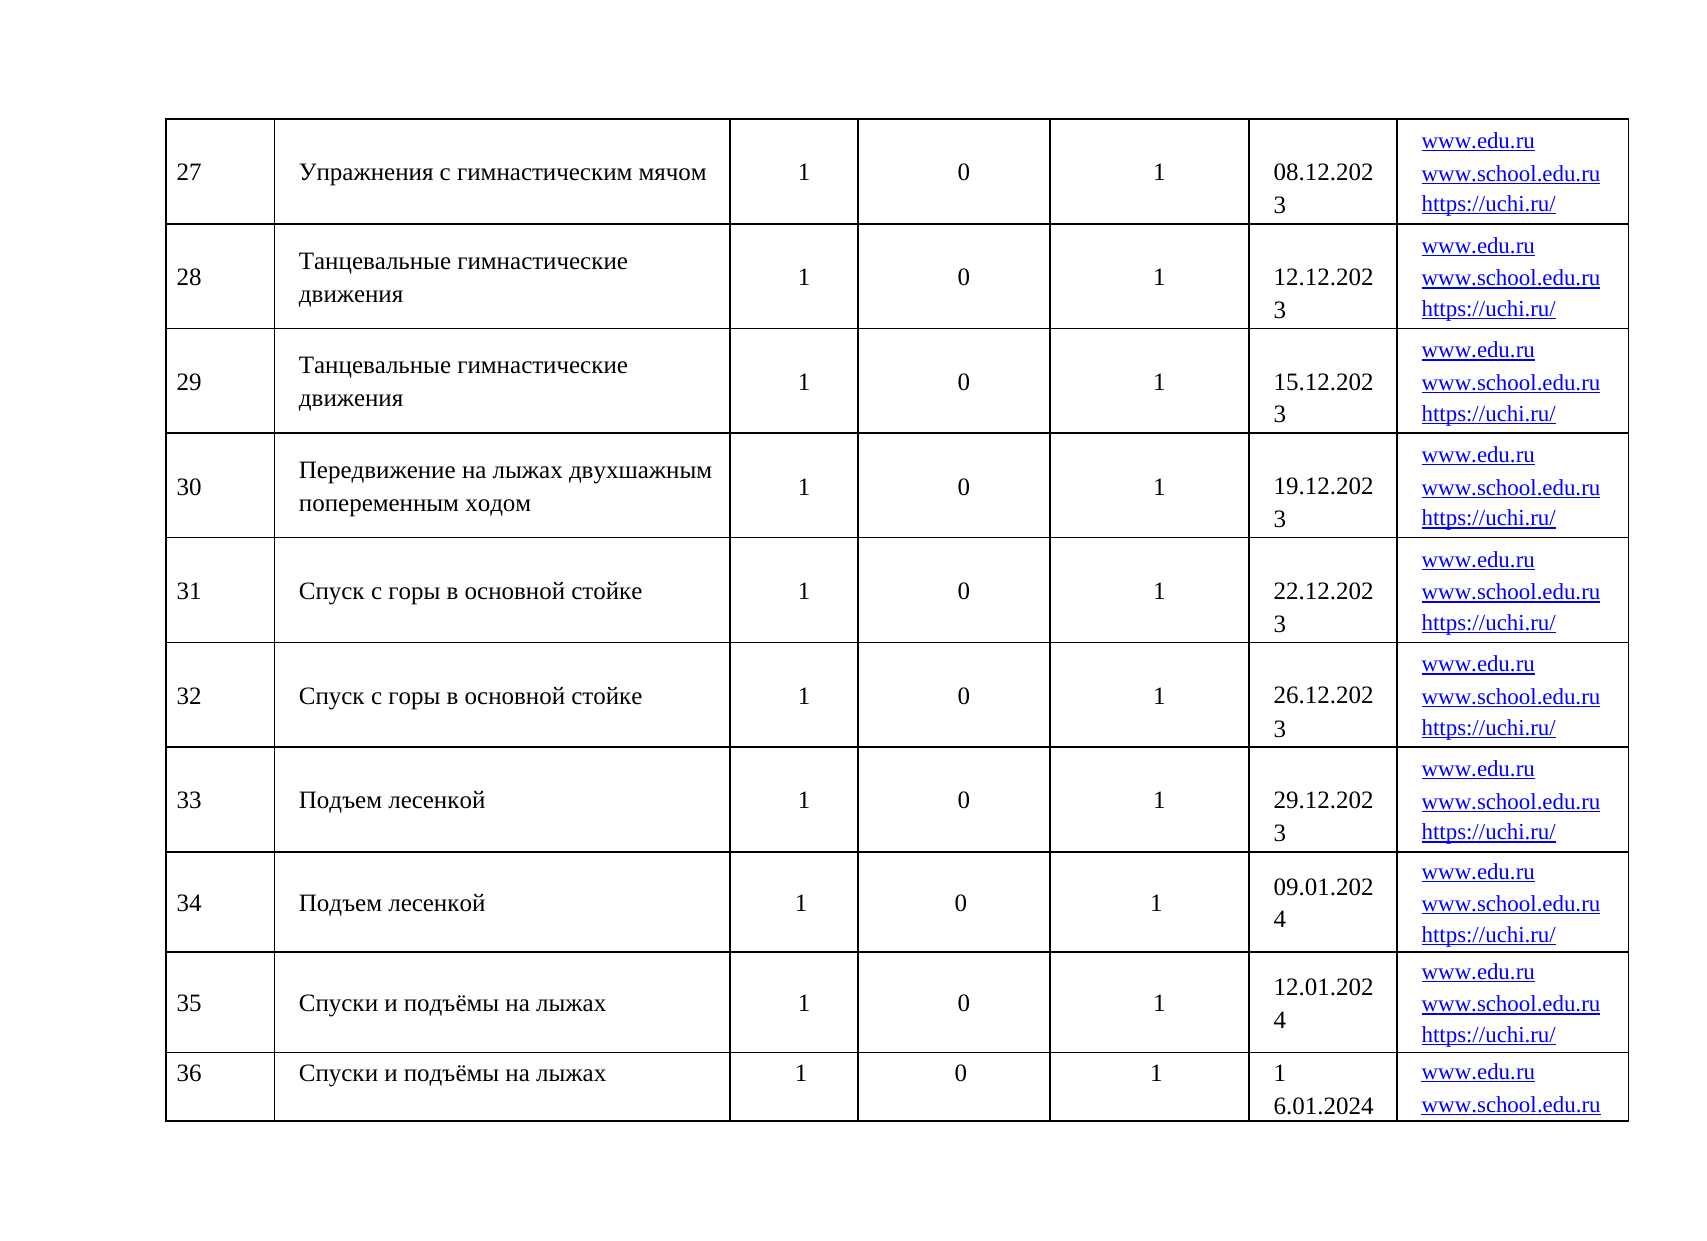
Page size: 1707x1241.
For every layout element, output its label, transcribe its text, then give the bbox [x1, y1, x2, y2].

table_cell www.edu.ru www.school.edu.ru https://uchi.ru/ [1398, 538, 1628, 642]
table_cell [1398, 225, 1628, 327]
table_cell 0 [859, 434, 1049, 537]
table_cell 0 [859, 329, 1049, 432]
table_cell Спуск с горы в основной стойке [275, 643, 729, 746]
table_cell 32 [167, 643, 274, 746]
table_cell 1 [1051, 1053, 1248, 1120]
table_cell www.edu.ru www.school.edu.ru https://uchi.ru/ [1398, 643, 1628, 746]
table_cell 1 [731, 1053, 857, 1120]
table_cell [1398, 1053, 1628, 1120]
table_cell Подъем лесенкой [275, 748, 729, 851]
table_cell 15.12.2023 [1250, 329, 1396, 432]
table_cell 29.12.2023 [1250, 748, 1396, 851]
table_cell 19.12.2023 [1250, 434, 1396, 537]
table_cell 36 [167, 1053, 274, 1120]
table_cell 1 [1051, 434, 1248, 537]
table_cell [1398, 953, 1628, 1051]
table_cell Спуск с горы в основной стойке [275, 538, 729, 642]
table_cell 0 [859, 120, 1049, 223]
table_cell 1 [731, 538, 857, 642]
table_cell 1 [731, 748, 857, 851]
table_cell 0 [859, 1053, 1049, 1120]
table_cell 12.12.2023 [1250, 225, 1396, 327]
table_cell www.edu.ru www.school.edu.ru https://uchi.ru/ [1398, 434, 1628, 537]
table_cell 0 [859, 953, 1049, 1051]
table_cell 35 [167, 953, 274, 1051]
table_cell Танцевальные гимнастические движения [275, 225, 729, 327]
table_cell 1 [1051, 538, 1248, 642]
table_cell 09.01.2024 [1250, 853, 1396, 951]
table_cell 1 [731, 120, 857, 223]
table_cell 1 [1051, 748, 1248, 851]
table_cell Передвижение на лыжах двухшажным попеременным ходом [275, 434, 729, 537]
table_cell www.edu.ru www.school.edu.ru https://uchi.ru/ [1398, 329, 1628, 432]
table_cell 1 [731, 853, 857, 951]
table_cell Подъем лесенкой [275, 853, 729, 951]
table_cell 26.12.2023 [1250, 643, 1396, 746]
table_cell 1 [1051, 329, 1248, 432]
table_cell 30 [167, 434, 274, 537]
table_cell 1 [731, 434, 857, 537]
table_cell 22.12.2023 [1250, 538, 1396, 642]
table_cell 1 [1051, 953, 1248, 1051]
table_cell Танцевальные гимнастические движения [275, 329, 729, 432]
table_cell 34 [167, 853, 274, 951]
table_cell 1 [1051, 643, 1248, 746]
table_cell 1 [1051, 120, 1248, 223]
table_cell 0 [859, 225, 1049, 327]
table_cell 31 [167, 538, 274, 642]
table_cell 0 [859, 538, 1049, 642]
table_cell 1 [731, 953, 857, 1051]
table_cell 1 [731, 225, 857, 327]
table_cell www.edu.ru www.school.edu.ru https://uchi.ru/ [1398, 748, 1628, 851]
table_cell 1 [731, 643, 857, 746]
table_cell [275, 120, 729, 223]
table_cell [1398, 120, 1628, 223]
table_cell 29 [167, 329, 274, 432]
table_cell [275, 1053, 729, 1120]
table_cell 27 [167, 120, 274, 223]
table_cell 12.01.2024 [1250, 953, 1396, 1051]
table_cell 0 [859, 853, 1049, 951]
table_cell www.edu.ru www.school.edu.ru https://uchi.ru/ [1398, 853, 1628, 951]
table_cell 16.01.2024 [1250, 1053, 1396, 1120]
table_cell 28 [167, 225, 274, 327]
table_cell Спуски и подъёмы на лыжах [275, 953, 729, 1051]
table_cell 1 [1051, 225, 1248, 327]
table_cell 33 [167, 748, 274, 851]
table_cell 1 [731, 329, 857, 432]
table_cell 0 [859, 748, 1049, 851]
table_cell 0 [859, 643, 1049, 746]
table_cell 1 [1051, 853, 1248, 951]
table_cell 08.12.2023 [1250, 120, 1396, 223]
